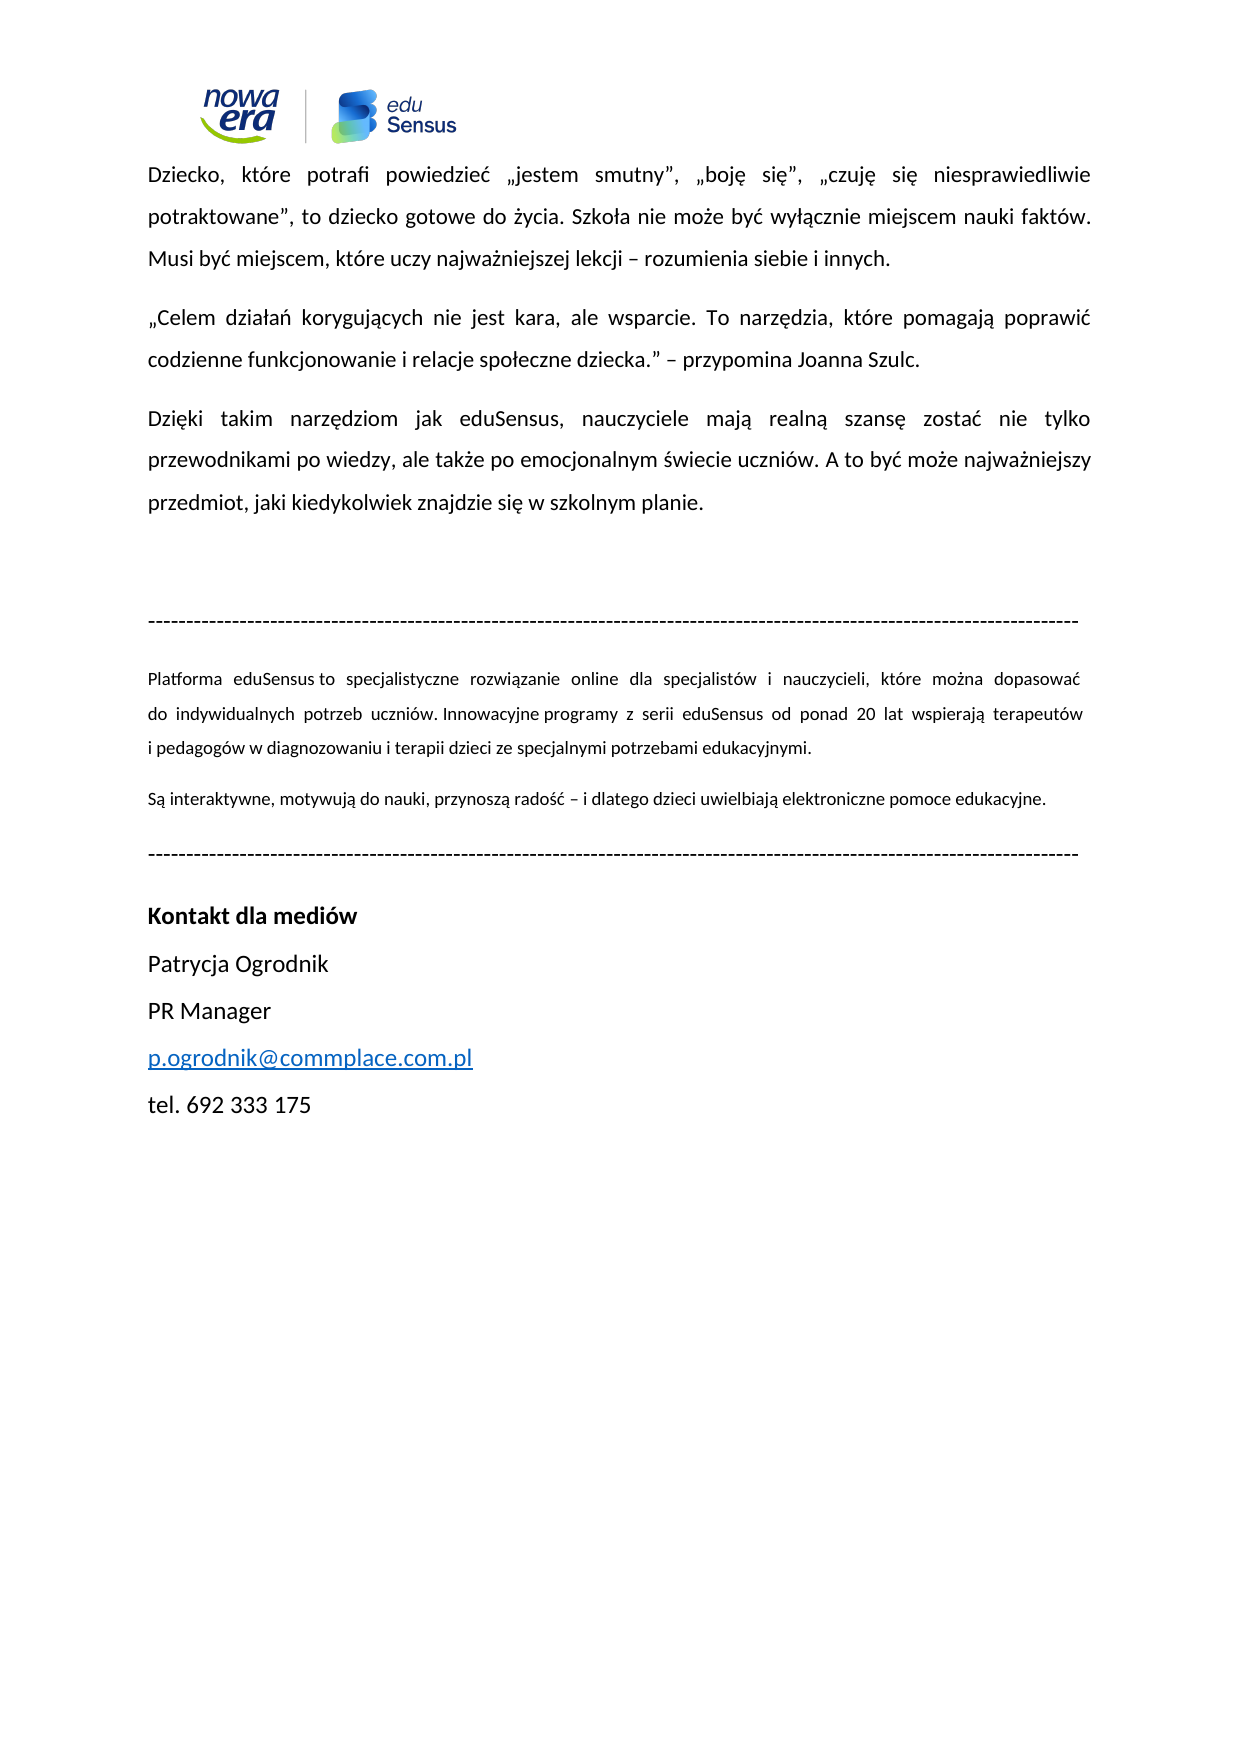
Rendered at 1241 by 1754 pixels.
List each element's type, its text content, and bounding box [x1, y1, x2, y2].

text Patrycja Ogrodnik [148, 948, 1093, 978]
text Platforma eduSensus to specjalistyczne rozwiązanie online dla specjalistów i nauczycieli, które można dopasować do indywidualnych potrzeb uczniów. Innowacyjne programy z serii eduSensus od ponad 20 lat wspierają terapeutów i pedagogów w diagnozowaniu i terapii dzieci ze specjalnymi potrzebami edukacyjnymi. [148, 667, 1093, 759]
text Są interaktywne, motywują do nauki, przynoszą radość – i dlatego dzieci uwielbiają elektroniczne pomoce edukacyjne. [148, 787, 1093, 810]
text „Celem działań korygujących nie jest kara, ale wsparcie. To narzędzia, które pomagają poprawić codzienne funkcjonowanie i relacje społeczne dziecka.” – przypomina Joanna Szulc. [148, 303, 1093, 373]
text PR Manager [148, 995, 1093, 1025]
text -------------------------------------------------------------------------------------------------------------------------- [148, 838, 1093, 869]
text tel. 692 333 175 [148, 1089, 1093, 1120]
text Dzięki takim narzędziom jak eduSensus, nauczyciele mają realną szansę zostać nie tylko przewodnikami po wiedzy, ale także po emocjonalnym świecie uczniów. A to być może najważniejszy przedmiot, jaki kiedykolwiek znajdzie się w szkolnym planie. [148, 404, 1093, 516]
text p.ogrodnik@commplace.com.pl [148, 1042, 1093, 1073]
text Dziecko, które potrafi powiedzieć „jestem smutny”, „boję się”, „czuję się niesprawiedliwie potraktowane”, to dziecko gotowe do życia. Szkoła nie może być wyłącznie miejscem nauki faktów. Musi być miejscem, które uczy najważniejszej lekcji – rozumienia siebie i innych. [148, 160, 1093, 272]
picture [183, 73, 482, 161]
text -------------------------------------------------------------------------------------------------------------------------- [148, 605, 1093, 635]
text Kontakt dla mediów [148, 901, 1093, 931]
